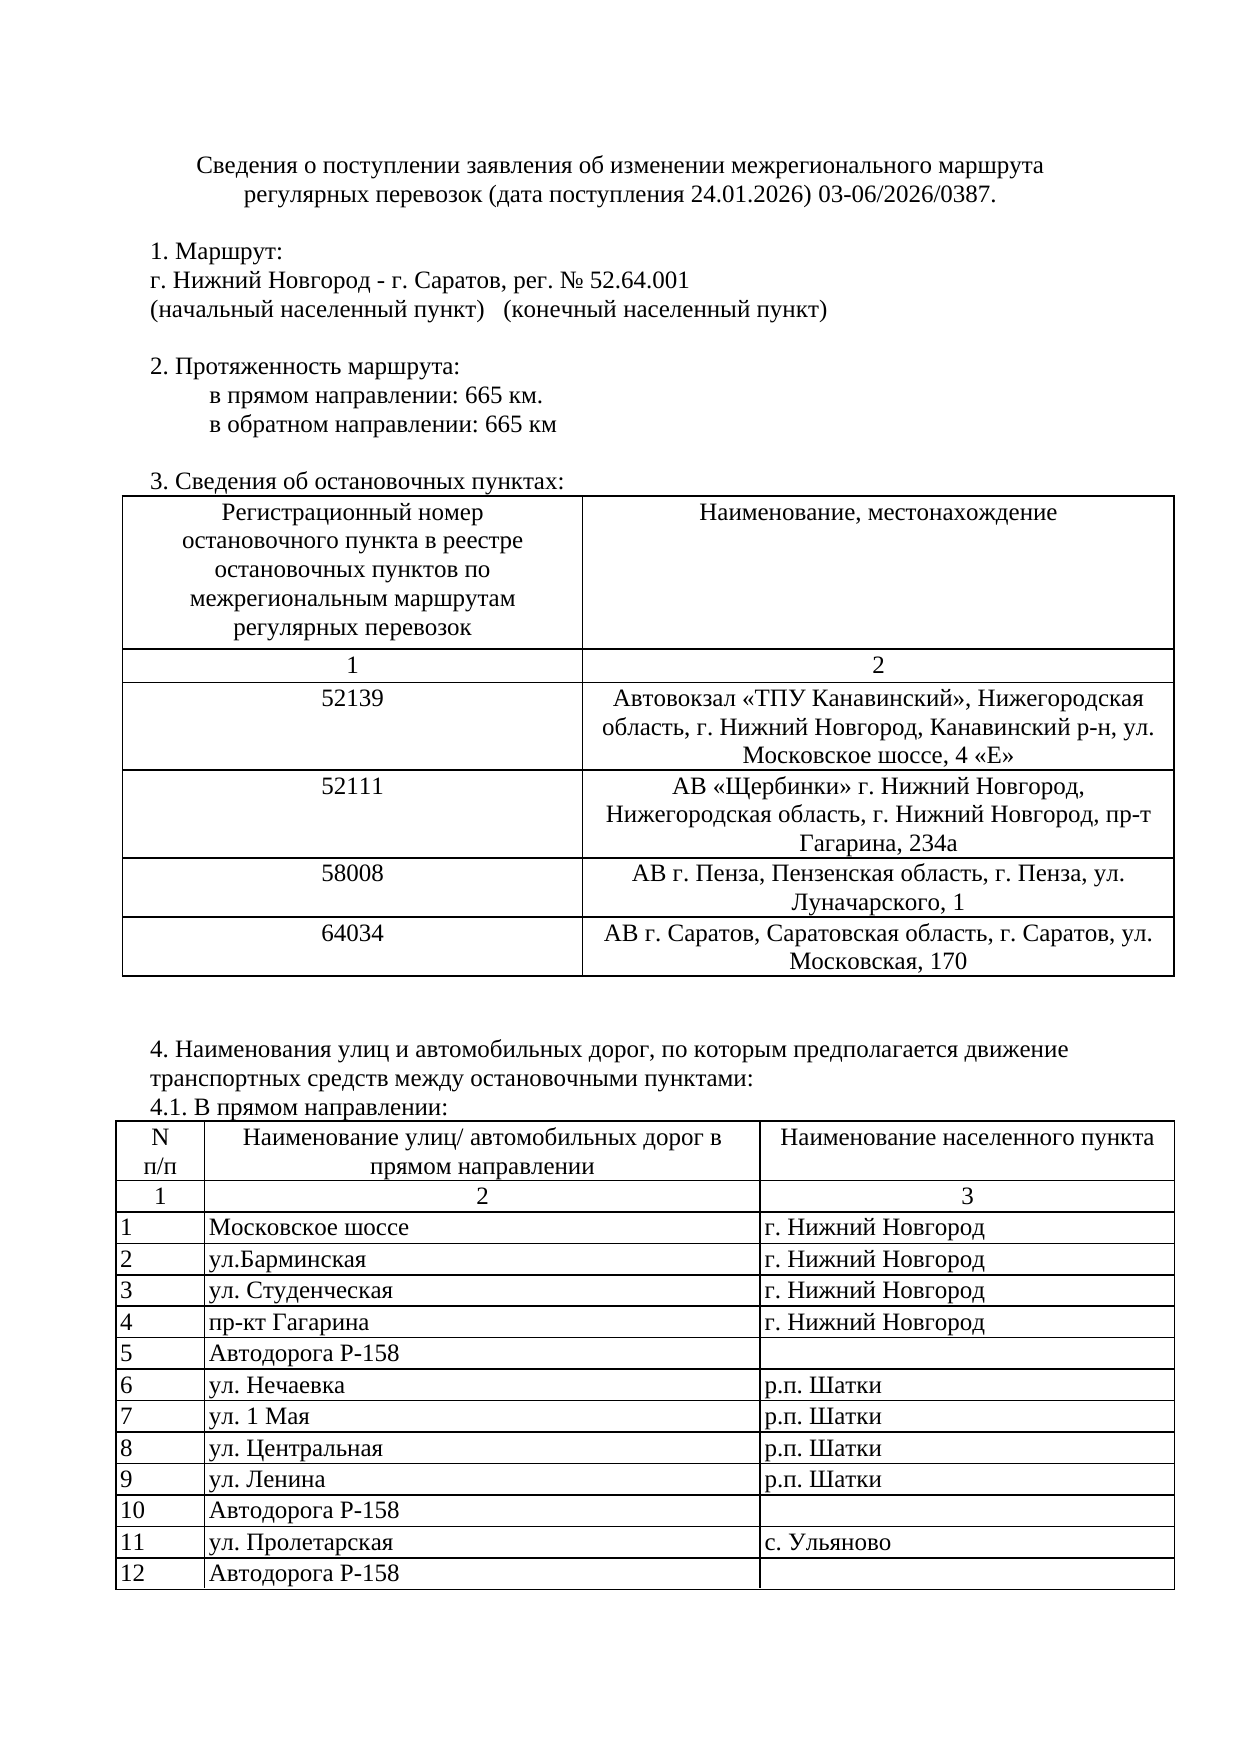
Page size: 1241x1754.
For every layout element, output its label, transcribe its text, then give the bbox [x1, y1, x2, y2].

table_cell АВ г. Саратов, Саратовская область, г. Саратов, ул. Московская, 170 [583, 918, 1173, 975]
table_header Наименование, местонахождение [583, 497, 1173, 648]
table_cell р.п. Шатки [761, 1464, 1174, 1494]
table_cell 58008 [123, 859, 582, 916]
table_cell ул. Студенческая [205, 1276, 759, 1305]
text 2. Протяженность маршрута: [150, 351, 1090, 380]
table_header Наименование улиц/ автомобильных дорог в прямом направлении [205, 1122, 759, 1179]
table_cell 52111 [123, 771, 582, 857]
table_cell 2 [205, 1181, 759, 1211]
table_cell 2 [117, 1244, 204, 1274]
table_cell 12 [117, 1559, 204, 1588]
table_cell АВ г. Пенза, Пензенская область, г. Пенза, ул. Луначарского, 1 [583, 859, 1173, 916]
table_cell 9 [117, 1464, 204, 1494]
table_cell 10 [117, 1496, 204, 1526]
table_cell г. Нижний Новгород [761, 1244, 1174, 1274]
table_cell Автодорога Р-158 [205, 1338, 759, 1368]
text 3. Сведения об остановочных пунктах: [150, 466, 1090, 495]
text Сведения о поступлении заявления об изменении межрегионального маршрута регулярных перевозок (дата поступления 24.01.2026) 03-06/2026/0387. [150, 150, 1090, 207]
table_cell ул.Барминская [205, 1244, 759, 1274]
table_cell 5 [117, 1338, 204, 1368]
table_cell 1 [123, 650, 582, 681]
table_cell [761, 1496, 1174, 1526]
table_cell с. Ульяново [761, 1527, 1174, 1557]
table_header N п/п [117, 1122, 204, 1179]
table_cell р.п. Шатки [761, 1433, 1174, 1463]
text 4. Наименования улиц и автомобильных дорог, по которым предполагается движение транспортных средств между остановочными пунктами: [150, 1034, 1090, 1092]
text 4.1. В прямом направлении: [150, 1092, 1090, 1120]
text 1. Маршрут: [150, 236, 1090, 265]
table_cell ул. Ленина [205, 1464, 759, 1494]
table_cell 3 [761, 1181, 1174, 1211]
table_cell 8 [117, 1433, 204, 1463]
table_cell 6 [117, 1370, 204, 1400]
table_cell пр-кт Гагарина [205, 1307, 759, 1337]
table_cell Автодорога Р-158 [205, 1559, 759, 1588]
table_header Наименование населенного пункта [761, 1122, 1174, 1179]
table_cell ул. 1 Мая [205, 1401, 759, 1431]
table_cell 3 [117, 1276, 204, 1305]
table_cell 7 [117, 1401, 204, 1431]
table_cell р.п. Шатки [761, 1370, 1174, 1400]
table_cell 1 [117, 1213, 204, 1242]
text в прямом направлении: 665 км. [150, 380, 1090, 409]
table_cell 52139 [123, 683, 582, 769]
table_cell 4 [117, 1307, 204, 1337]
table_cell Автовокзал «ТПУ Канавинский», Нижегородская область, г. Нижний Новгород, Канавинский р-н, ул. Московское шоссе, 4 «Е» [583, 683, 1173, 769]
table_cell 1 [117, 1181, 204, 1211]
table_cell Автодорога Р-158 [205, 1496, 759, 1526]
table_header Регистрационный номер остановочного пункта в реестре остановочных пунктов по межрегиональным маршрутам регулярных перевозок [123, 497, 582, 648]
text (начальный населенный пункт) (конечный населенный пункт) [150, 294, 1090, 322]
table_cell 64034 [123, 918, 582, 975]
table_cell [761, 1559, 1174, 1588]
table_cell г. Нижний Новгород [761, 1276, 1174, 1305]
table_cell 2 [583, 650, 1173, 681]
table_cell ул. Пролетарская [205, 1527, 759, 1557]
table_cell 11 [117, 1527, 204, 1557]
table_cell р.п. Шатки [761, 1401, 1174, 1431]
table_cell г. Нижний Новгород [761, 1213, 1174, 1242]
table_cell [761, 1338, 1174, 1368]
table_cell Московское шоссе [205, 1213, 759, 1242]
table_cell ул. Нечаевка [205, 1370, 759, 1400]
text в обратном направлении: 665 км [150, 409, 1090, 437]
table_cell г. Нижний Новгород [761, 1307, 1174, 1337]
table_cell АВ «Щербинки» г. Нижний Новгород, Нижегородская область, г. Нижний Новгород, пр-т Гагарина, 234а [583, 771, 1173, 857]
text г. Нижний Новгород - г. Саратов, рег. № 52.64.001 [150, 265, 1090, 294]
table_cell ул. Центральная [205, 1433, 759, 1463]
